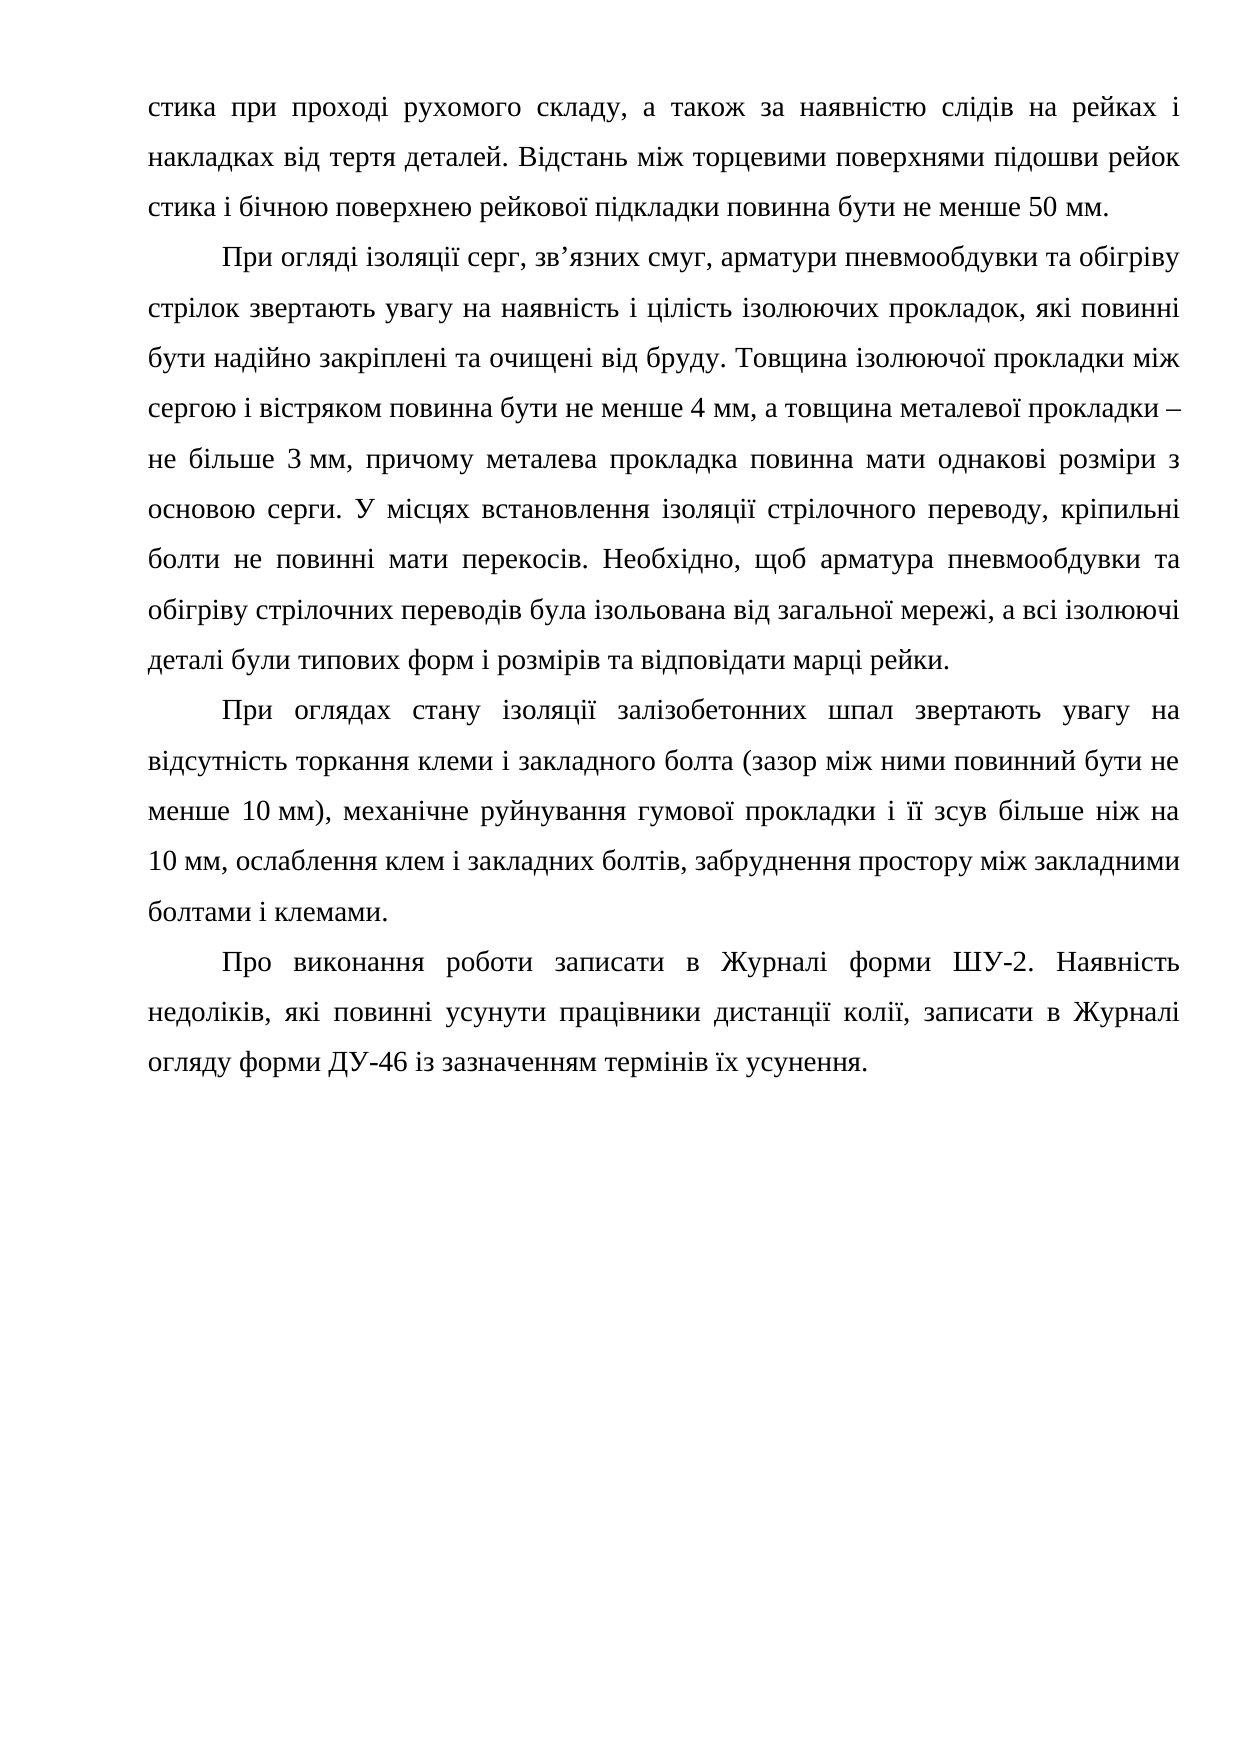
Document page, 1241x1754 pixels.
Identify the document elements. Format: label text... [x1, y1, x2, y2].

text При оглядах стану ізоляції залізобетонних шпал звертають увагу на відсутність торкання клеми і закладного болта (зазор між ними повинний бути не менше 10 мм), механічне руйнування гумової прокладки і її зсув більше ніж на 10 мм, ослаблення клем і закладних болтів, забруднення простору між закладними болтами і клемами. [148, 692, 1181, 927]
text При огляді ізоляції серг, зв’язних смуг, арматури пневмообдувки та обігріву стрілок звертають увагу на наявність і цілість ізолюючих прокладок, які повинні бути надійно закріплені та очищені від бруду. Товщина ізолюючої прокладки між сергою і вістряком повинна бути не менше 4 мм, а товщина металевої прокладки – не більше 3 мм, причому металева прокладка повинна мати однакові розміри з основою серги. У місцях встановлення ізоляції стрілочного переводу, кріпильні болти не повинні мати перекосів. Необхідно, щоб арматура пневмообдувки та обігріву стрілочних переводів була ізольована від загальної мережі, а всі ізолюючі деталі були типових форм і розмірів та відповідати марці рейки. [148, 239, 1181, 676]
text Про виконання роботи записати в Журналі форми ШУ-2. Наявність недоліків, які повинні усунути працівники дистанції колії, записати в Журналі огляду форми ДУ-46 із зазначенням термінів їх усунення. [148, 944, 1181, 1078]
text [148, 89, 1181, 223]
